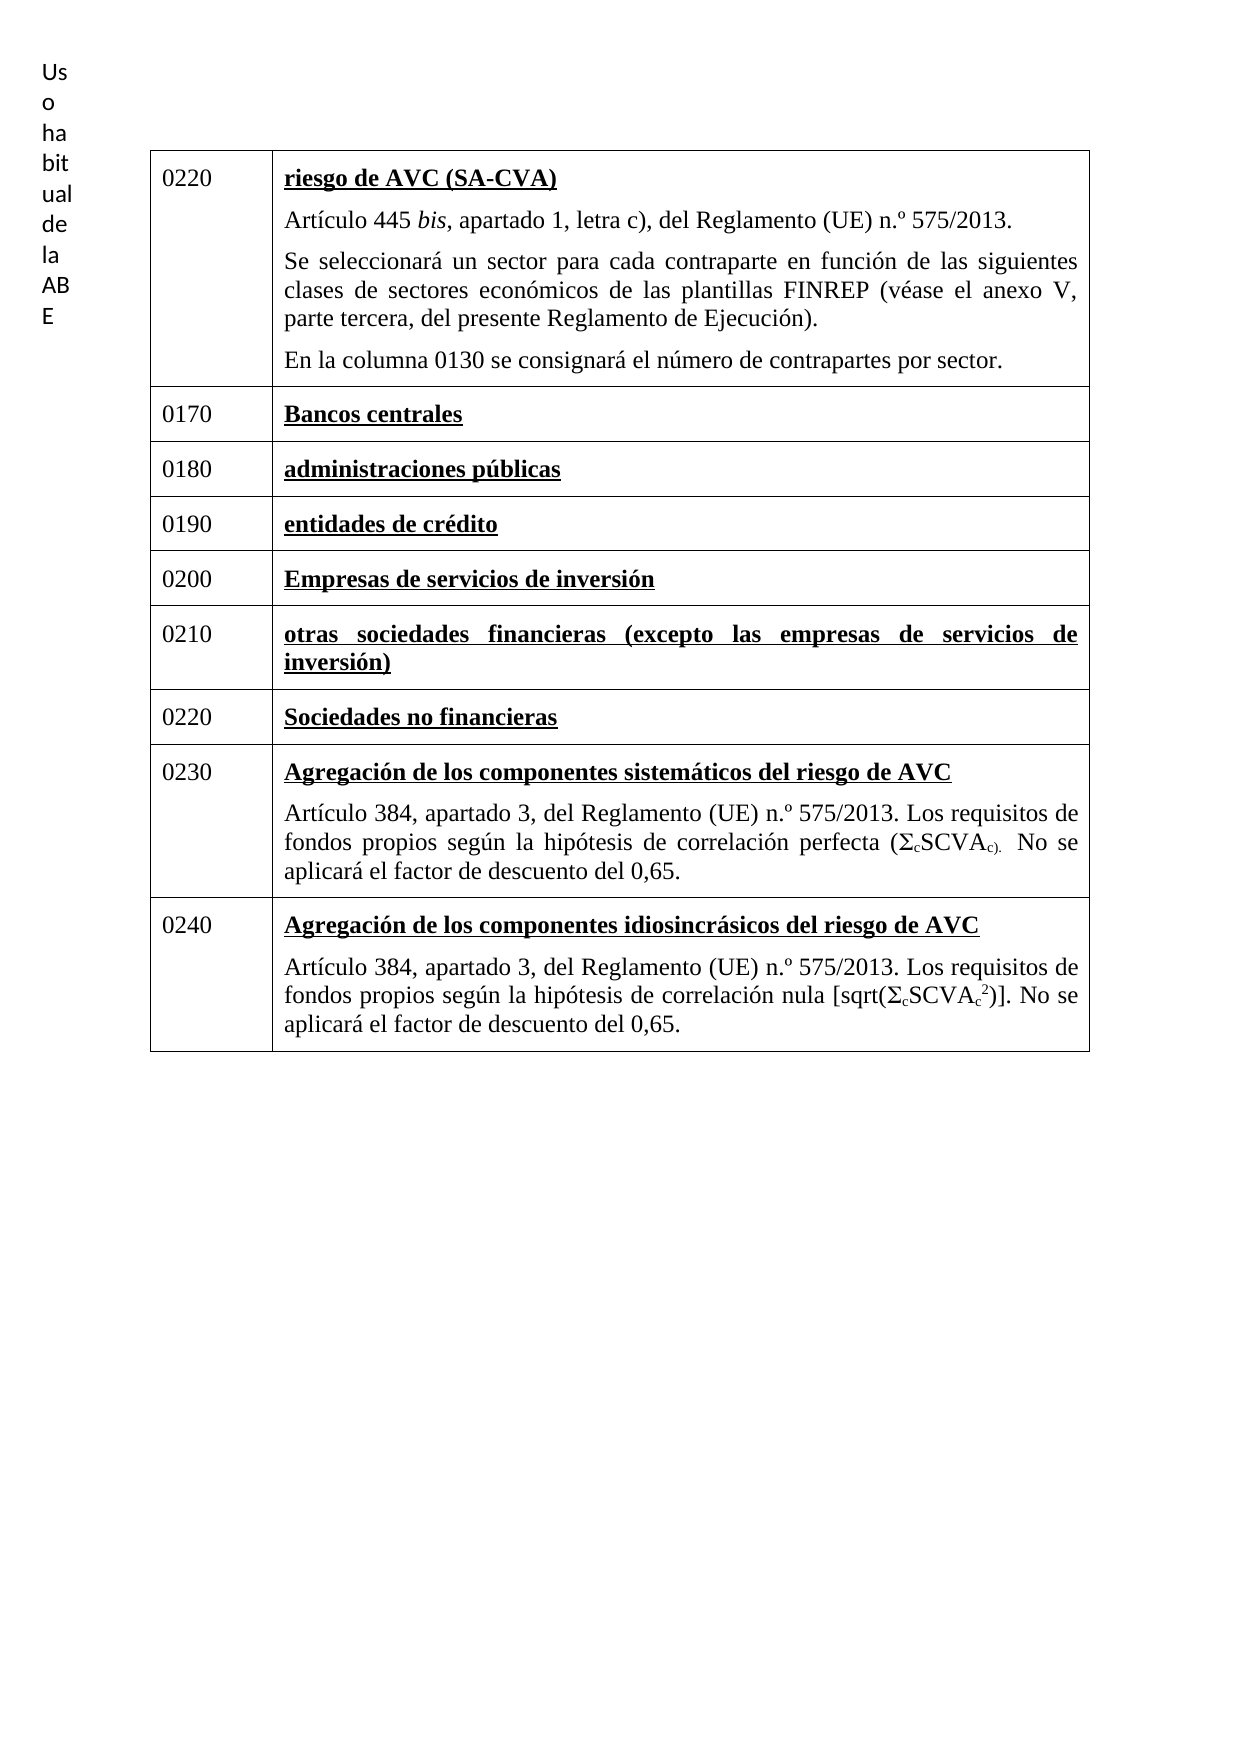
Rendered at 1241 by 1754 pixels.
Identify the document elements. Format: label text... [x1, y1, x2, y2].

table_cell otras sociedades financieras (excepto las empresas de servicios de inversión) [273, 606, 1089, 689]
table_cell 0170-0220 [151, 151, 272, 386]
table_cell 0170 [151, 387, 272, 441]
table_cell 0190 [151, 497, 272, 550]
table_cell 0220 [151, 690, 272, 743]
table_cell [273, 151, 1089, 386]
table_cell Agregación de los componentes idiosincrásicos del riesgo de AVC Artículo 384, apartado 3, del Reglamento (UE) n.º 575/2013. Los requisitos de fondos propios según la hipótesis de correlación nula [sqrt(cSCVAc2)]. No se aplicará el factor de descuento del 0,65. [273, 898, 1089, 1051]
table_cell 0240 [151, 898, 272, 1051]
table_cell Empresas de servicios de inversión [273, 551, 1089, 605]
table_cell Sociedades no financieras [273, 690, 1089, 743]
table_cell administraciones públicas [273, 442, 1089, 496]
table_cell 0210 [151, 606, 272, 689]
table_cell 0230 [151, 745, 272, 897]
table_cell 0180 [151, 442, 272, 496]
table_cell Bancos centrales [273, 387, 1089, 441]
table_cell Agregación de los componentes sistemáticos del riesgo de AVC Artículo 384, apartado 3, del Reglamento (UE) n.º 575/2013. Los requisitos de fondos propios según la hipótesis de correlación perfecta (cSCVAc). No se aplicará el factor de descuento del 0,65. [273, 745, 1089, 897]
table_cell 0200 [151, 551, 272, 605]
table_cell entidades de crédito [273, 497, 1089, 550]
